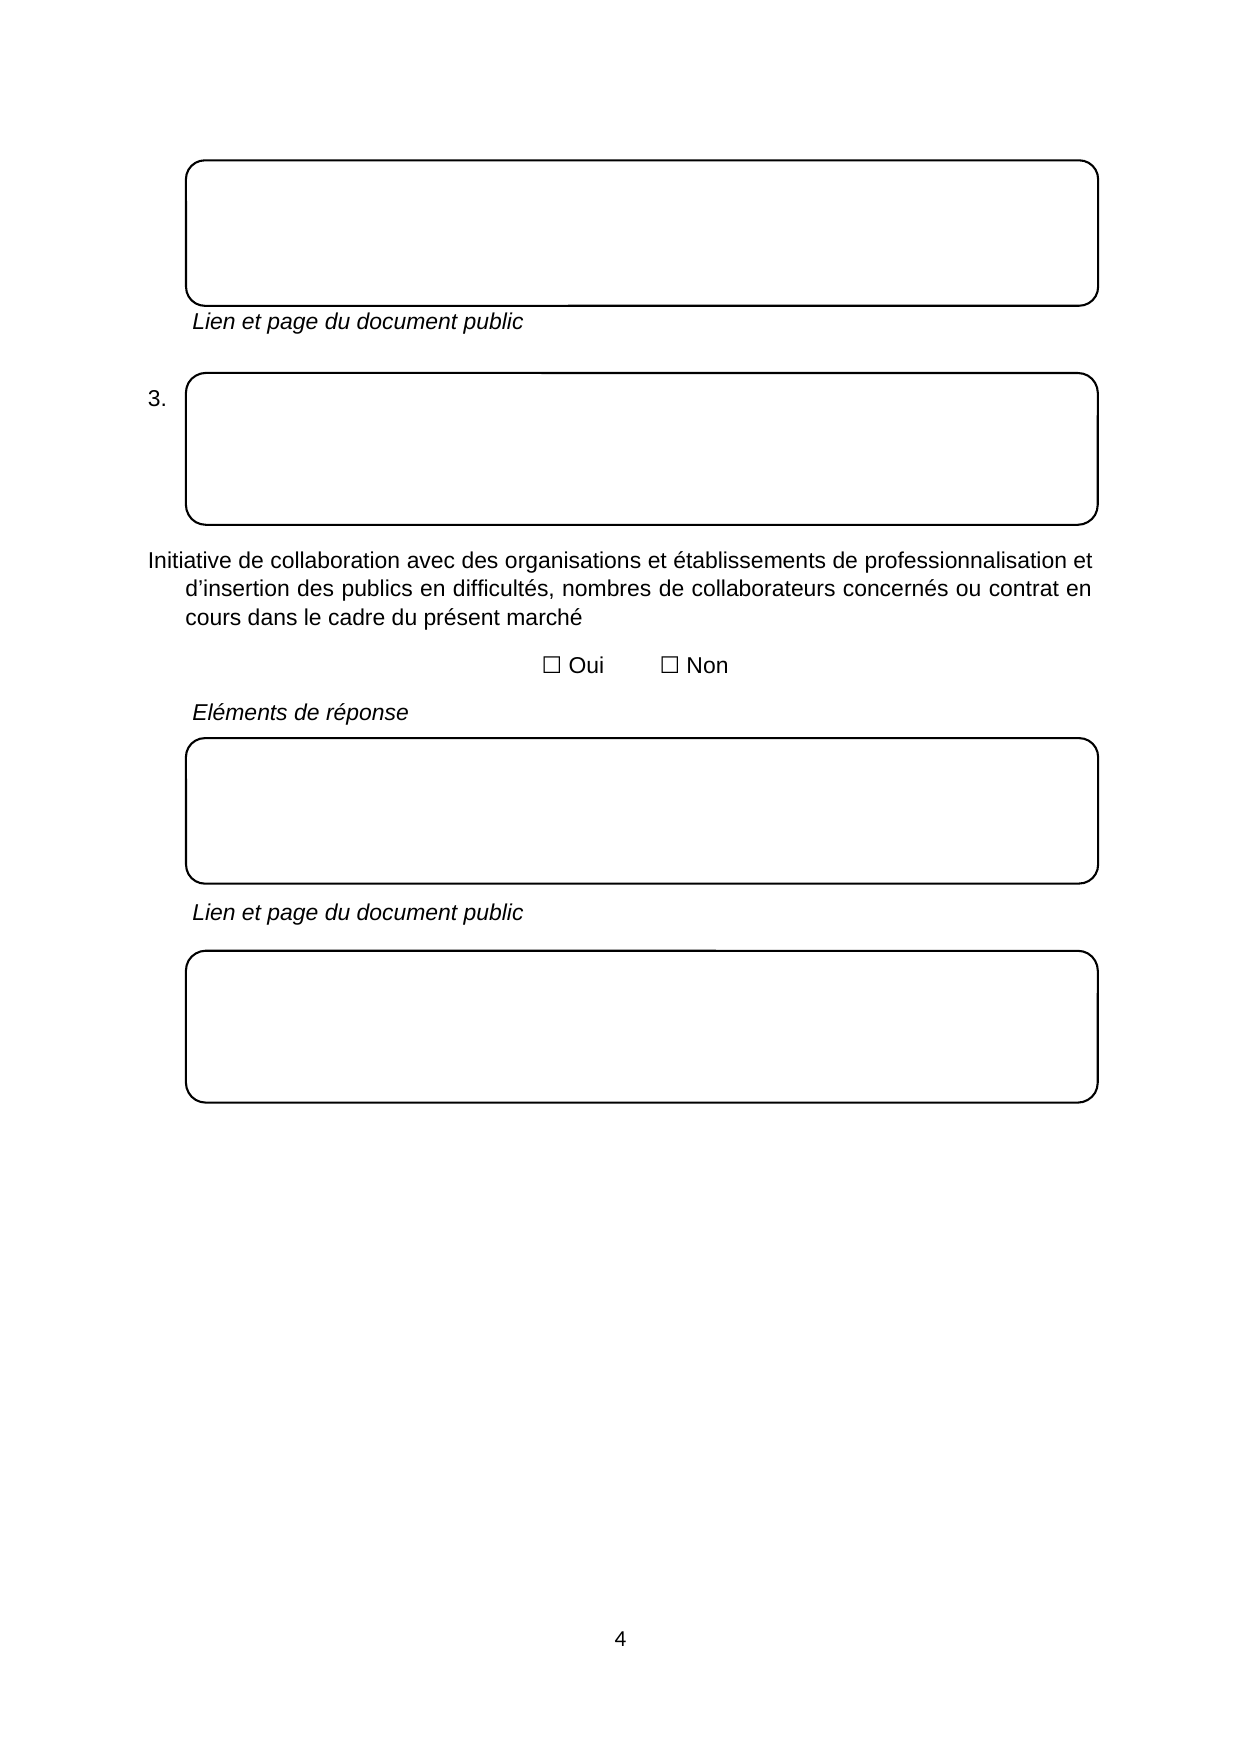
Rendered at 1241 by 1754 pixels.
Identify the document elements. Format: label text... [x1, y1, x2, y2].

text Lien et page du document public [192, 880, 1093, 925]
text Oui Non [177, 649, 1093, 680]
text Lien et page du document public [192, 302, 1093, 334]
text Lien et page du document public [192, 148, 1093, 164]
list Initiative de collaboration avec des organisations et établissements de professionnalisation et d’insertion des publics en difficultés, nombres de collaborateurs concernés ou contrat en cours dans le cadre du présent marché [148, 385, 1093, 630]
text Eléments de réponse [192, 699, 1093, 725]
